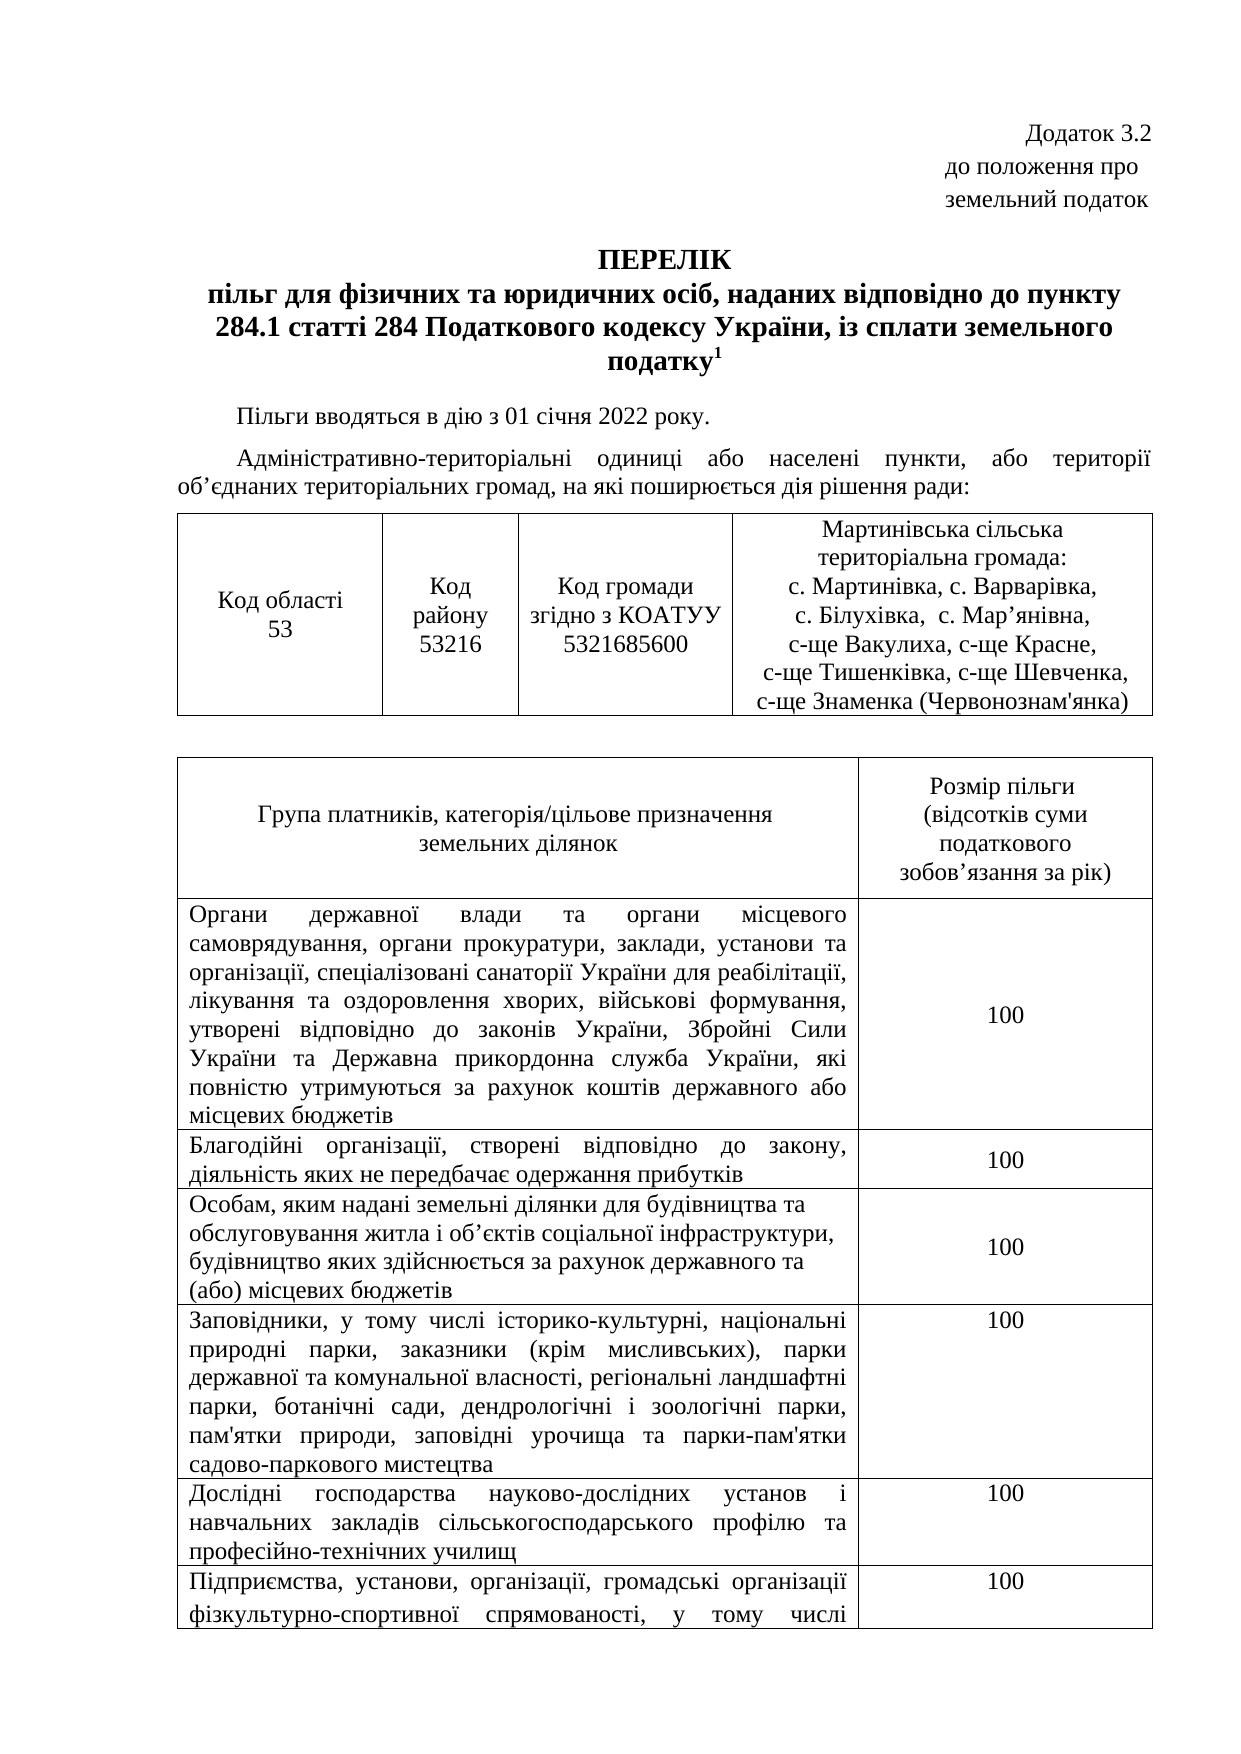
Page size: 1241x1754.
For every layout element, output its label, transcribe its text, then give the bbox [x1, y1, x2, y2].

table_cell Дослідні господарства науково-дослідних установ і навчальних закладів сільськогосподарського профілю та професійно-технічних училищ [178, 1479, 858, 1565]
table_cell Заповідники, у тому числі історико-культурні, національні природні парки, заказники (крім мисливських), парки державної та комунальної власності, регіональні ландшафтні парки, ботанічні сади, дендрологічні і зоологічні парки, пам'ятки природи, заповідні урочища та парки-пам'ятки садово-паркового мистецтва [178, 1305, 858, 1477]
table_cell 100 [859, 1479, 1152, 1565]
text до положення про земельний податок [945, 151, 1152, 213]
table_cell 100 [859, 1189, 1152, 1304]
text Адміністративно-територіальні одиниці або населені пункти, або території об’єднаних територіальних громад, на які поширюється дія рішення ради: [177, 443, 1152, 500]
table_header Код району 53216 [383, 514, 518, 715]
table_cell Благодійні організації, створені відповідно до закону, діяльність яких не передбачає одержання прибутків [178, 1130, 858, 1188]
table_cell 100 [859, 1305, 1152, 1477]
table_cell 100 [859, 1566, 1152, 1627]
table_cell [178, 1566, 858, 1627]
table_header Розмір пільги (відсотків суми податкового зобов’язання за рік) [859, 758, 1152, 898]
text Пільги вводяться в дію з 01 січня 2022 року. [177, 401, 1152, 430]
table_cell 100 [859, 1130, 1152, 1188]
table_header Група платників, категорія/цільове призначення земельних ділянок [178, 758, 858, 898]
text Додаток 3.2 [768, 118, 1152, 147]
table_cell Органи державної влади та органи місцевого самоврядування, органи прокуратури, заклади, установи та організації, спеціалізовані санаторії України для реабілітації, лікування та оздоровлення хворих, військові формування, утворені відповідно до законів України, Збройні Сили України та Державна прикордонна служба України, які повністю утримуються за рахунок коштів державного або місцевих бюджетів [178, 899, 858, 1129]
table_cell Особам, яким надані земельні ділянки для будівництва та обслуговування житла і об’єктів соціальної інфраструктури, будівництво яких здійснюється за рахунок державного та (або) місцевих бюджетів [178, 1189, 858, 1304]
text ПЕРЕЛІК пільг для фізичних та юридичних осіб, наданих відповідно до пункту 284.1 статті 284 Податкового кодексу України, із сплати земельного податку1 [177, 242, 1152, 376]
table_header Мартинівська сільська територіальна громада: с. Мартинівка, с. Варварівка, с. Білухівка, с. Мар’янівна, с-ще Вакулиха, с-ще Красне, с-ще Тишенківка, с-ще Шевченка, с-ще Знаменка (Червонознам'янка) [733, 514, 1152, 715]
table_cell 100 [859, 899, 1152, 1129]
table_header Код області 53 [178, 514, 382, 715]
table_header Код громади згідно з КОАТУУ 5321685600 [519, 514, 732, 715]
